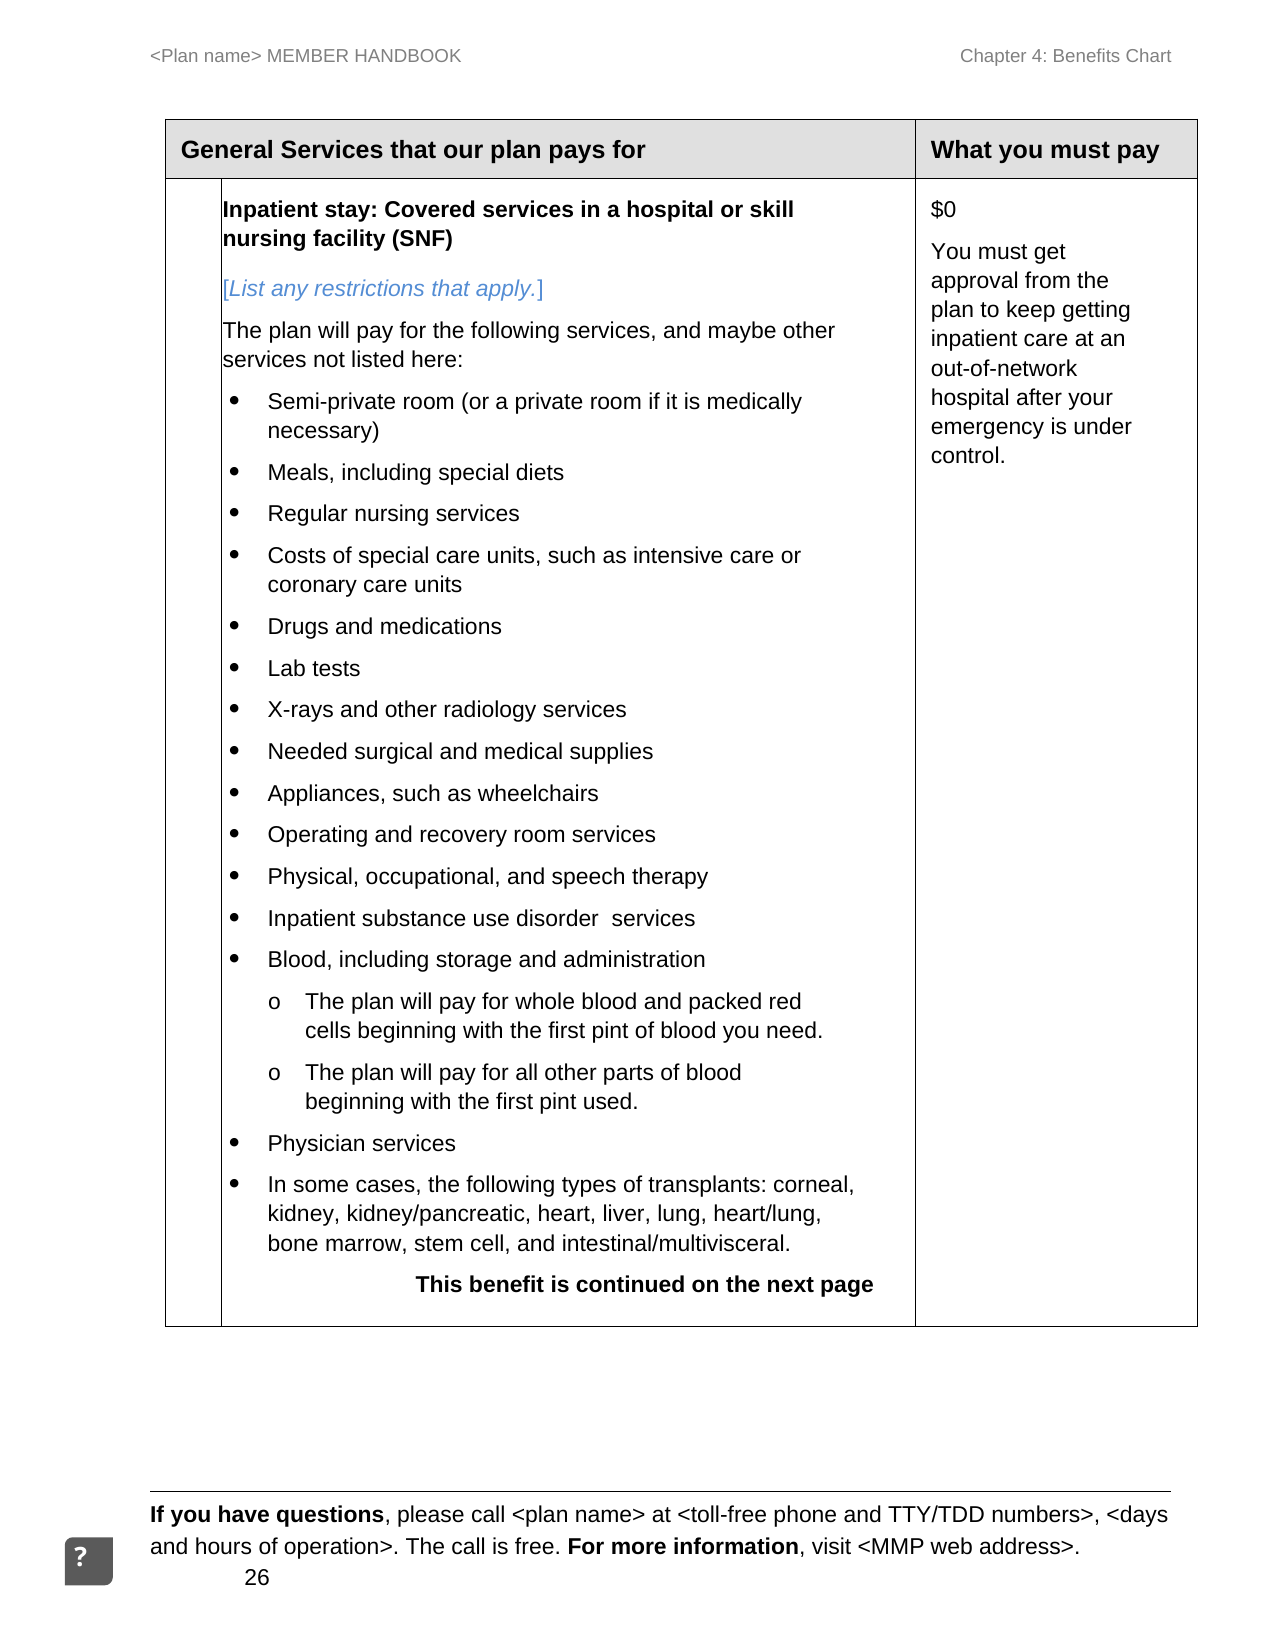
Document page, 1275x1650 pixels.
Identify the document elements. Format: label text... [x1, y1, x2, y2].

table_header General Services that our plan pays for [166, 120, 915, 178]
table_cell $0 You must get approval from the plan to keep getting inpatient care at an out-of-network hospital after your emergency is under control. [916, 179, 1197, 1326]
table_cell [166, 179, 221, 1326]
table_cell Inpatient stay: Covered services in a hospital or skill nursing facility (SNF) [List any restrictions that apply.] The plan will pay for the following services, and maybe other services not listed here: Semi-private room (or a private room if it is medically necessary) Meals, including special diets Regular nursing services Costs of special care units, such as intensive care or coronary care units Drugs and medications Lab tests X-rays and other radiology services Needed surgical and medical supplies Appliances, such as wheelchairs Operating and recovery room services Physical, occupational, and speech therapy Inpatient substance use disorder services Blood, including storage and administration The plan will pay for whole blood and packed red cells beginning with the first pint of blood you need. The plan will pay for all other parts of blood beginning with the first pint used. Physician services In some cases, the following types of transplants: corneal, kidney, kidney/pancreatic, heart, liver, lung, heart/lung, bone marrow, stem cell, and intestinal/multivisceral. This benefit is continued on the next page [222, 179, 915, 1326]
table_header What you must pay [916, 120, 1197, 178]
